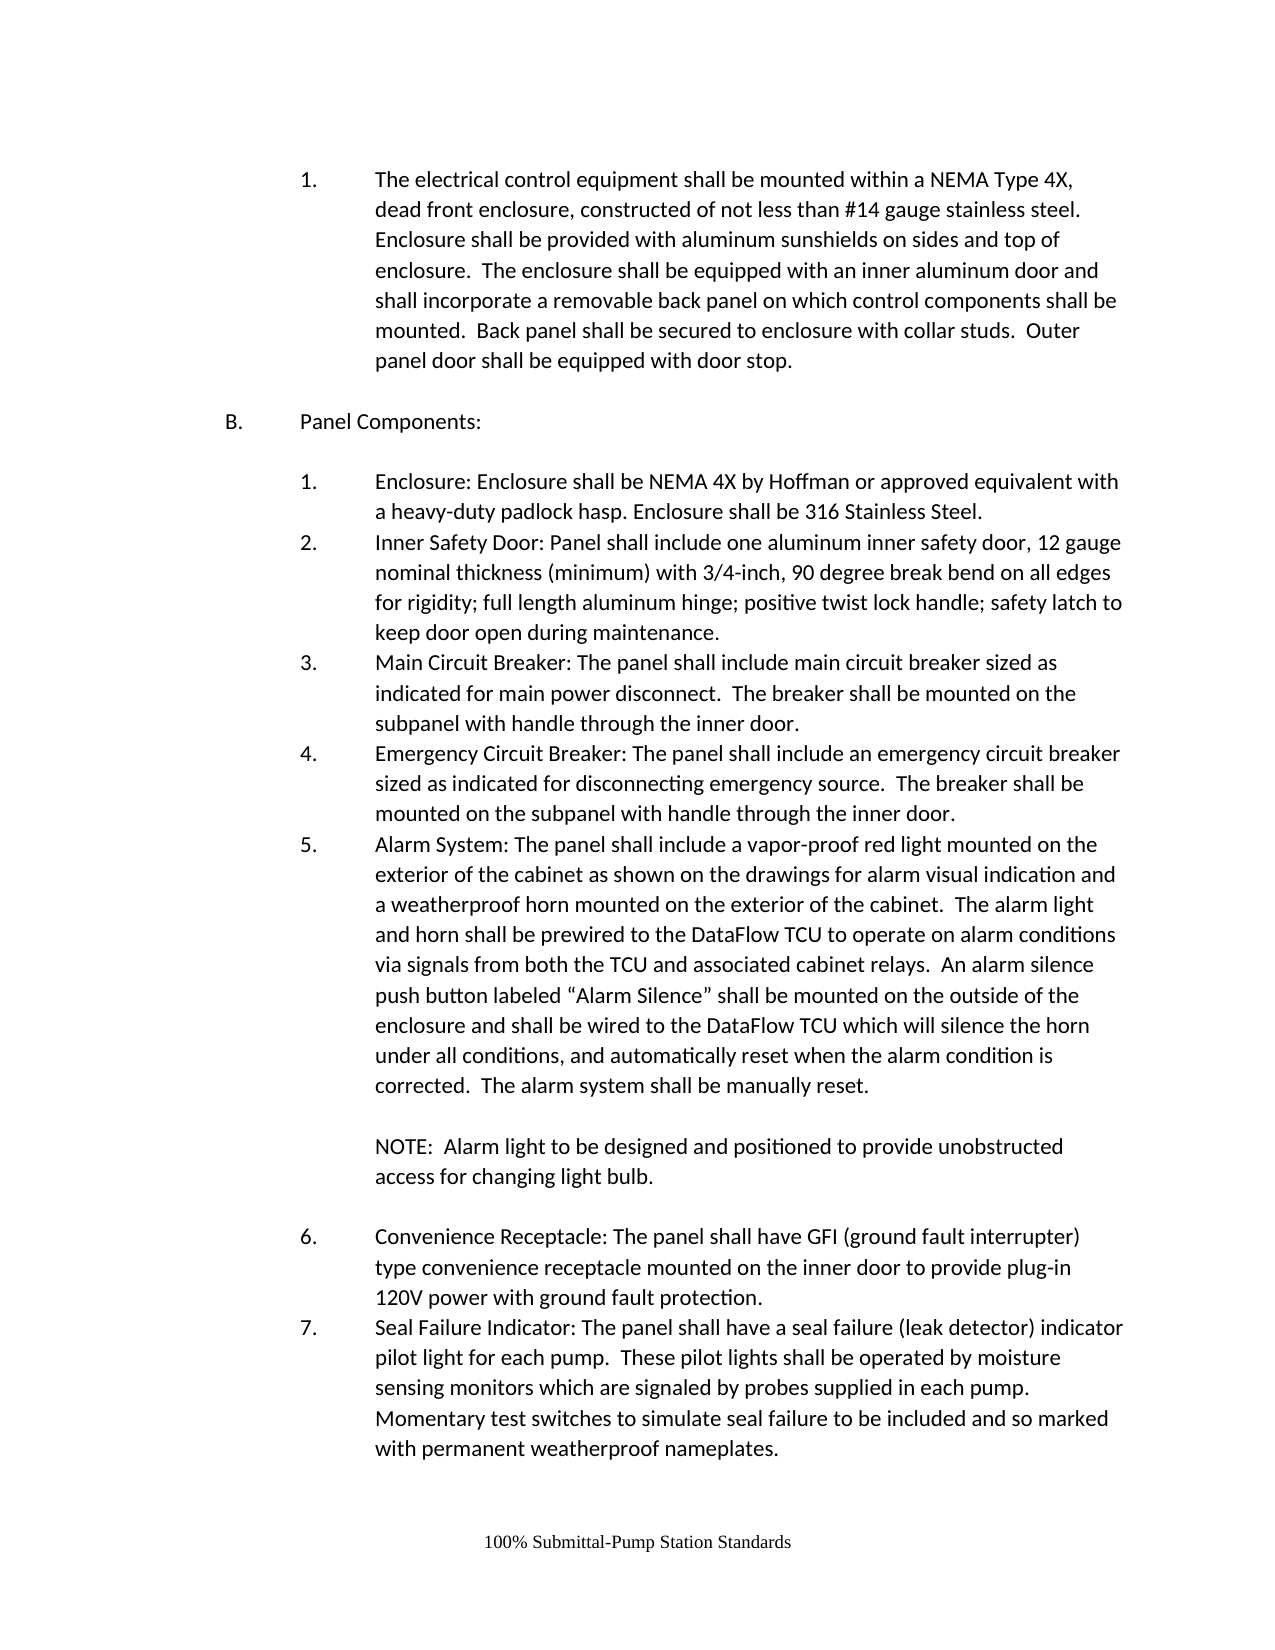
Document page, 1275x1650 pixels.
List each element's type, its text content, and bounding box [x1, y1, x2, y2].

text 5. Alarm System: The panel shall include a vapor-proof red light mounted on the exterior of the cabinet as shown on the drawings for alarm visual indication and a weatherproof horn mounted on the exterior of the cabinet. The alarm light and horn shall be prewired to the DataFlow TCU to operate on alarm conditions via signals from both the TCU and associated cabinet relays. An alarm silence push button labeled “Alarm Silence” shall be mounted on the outside of the enclosure and shall be wired to the DataFlow TCU which will silence the horn under all conditions, and automatically reset when the alarm condition is corrected. The alarm system shall be manually reset. [300, 830, 1125, 1099]
text NOTE: Alarm light to be designed and positioned to provide unobstructed access for changing light bulb. [375, 1132, 1125, 1190]
text 7. Seal Failure Indicator: The panel shall have a seal failure (leak detector) indicator pilot light for each pump. These pilot lights shall be operated by moisture sensing monitors which are signaled by probes supplied in each pump. Momentary test switches to simulate seal failure to be included and so marked with permanent weatherproof nameplates. [300, 1313, 1125, 1462]
text 4. Emergency Circuit Breaker: The panel shall include an emergency circuit breaker sized as indicated for disconnecting emergency source. The breaker shall be mounted on the subpanel with handle through the inner door. [300, 739, 1125, 828]
text 2. Inner Safety Door: Panel shall include one aluminum inner safety door, 12 gauge nominal thickness (minimum) with 3/4-inch, 90 degree break bend on all edges for rigidity; full length aluminum hinge; positive twist lock handle; safety latch to keep door open during maintenance. [300, 528, 1125, 646]
text 6. Convenience Receptacle: The panel shall have GFI (ground fault interrupter) type convenience receptacle mounted on the inner door to provide plug-in 120V power with ground fault protection. [300, 1222, 1125, 1311]
text 1. Enclosure: Enclosure shall be NEMA 4X by Hoffman or approved equivalent with a heavy-duty padlock hasp. Enclosure shall be 316 Stainless Steel. [300, 467, 1125, 526]
text 1. The electrical control equipment shall be mounted within a NEMA Type 4X, dead front enclosure, constructed of not less than #14 gauge stainless steel. Enclosure shall be provided with aluminum sunshields on sides and top of enclosure. The enclosure shall be equipped with an inner aluminum door and shall incorporate a removable back panel on which control components shall be mounted. Back panel shall be secured to enclosure with collar studs. Outer panel door shall be equipped with door stop. [300, 165, 1125, 374]
text B. Panel Components: [225, 407, 1125, 435]
text 3. Main Circuit Breaker: The panel shall include main circuit breaker sized as indicated for main power disconnect. The breaker shall be mounted on the subpanel with handle through the inner door. [300, 648, 1125, 737]
